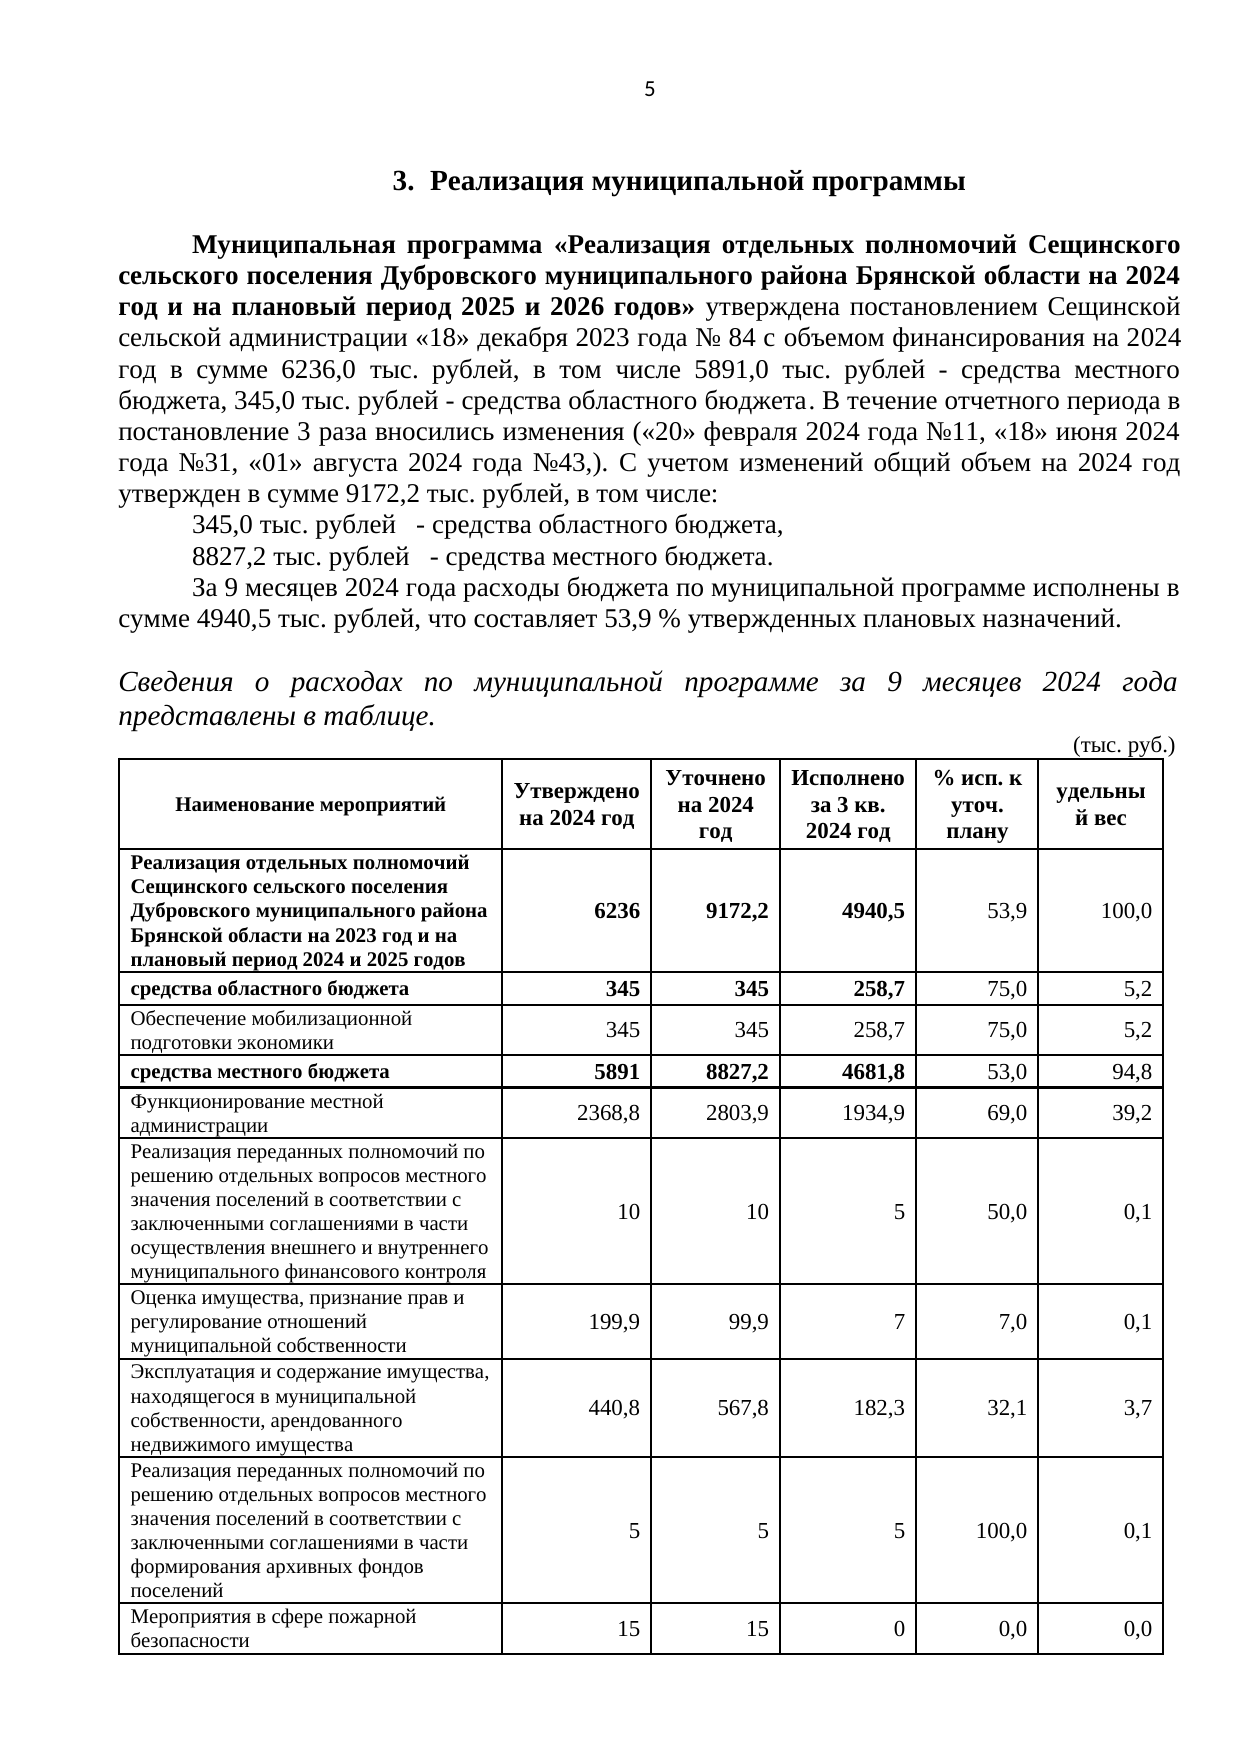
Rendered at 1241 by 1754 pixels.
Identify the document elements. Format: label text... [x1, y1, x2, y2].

table_cell Функционирование местной администрации [120, 1089, 501, 1137]
table_cell Реализация переданных полномочий по решению отдельных вопросов местного значения поселений в соответствии с заключенными соглашениями в части осуществления внешнего и внутреннего муниципального финансового контроля [120, 1139, 501, 1283]
list Реализация муниципальной программы [177, 163, 1181, 197]
text За 9 месяцев 2024 года расходы бюджета по муниципальной программе исполнены в сумме 4940,5 тыс. рублей, что составляет 53,9 % утвержденных плановых назначений. [118, 571, 1181, 633]
table_cell 100,0 [1039, 850, 1162, 971]
table_cell 345 [652, 1006, 779, 1054]
table_cell 100,0 [917, 1458, 1037, 1602]
table_header Исполнено за 3 кв. 2024 год [781, 760, 915, 848]
table_cell 199,9 [503, 1285, 650, 1357]
table_cell 5 [503, 1458, 650, 1602]
table_cell Реализация отдельных полномочий Сещинского сельского поселения Дубровского муниципального района Брянской области на 2023 год и на плановый период 2024 и 2025 годов [120, 850, 501, 971]
table_header % исп. к уточ. плану [917, 760, 1037, 848]
table_cell 53,0 [917, 1056, 1037, 1086]
table_cell 7,0 [917, 1285, 1037, 1357]
table_cell Эксплуатация и содержание имущества, находящегося в муниципальной собственности, арендованного недвижимого имущества [120, 1360, 501, 1456]
table_cell 75,0 [917, 1006, 1037, 1054]
table_cell 5 [652, 1458, 779, 1602]
table_cell 94,8 [1039, 1056, 1162, 1086]
table_cell 5 [781, 1139, 915, 1283]
text (тыс. руб.) [118, 731, 1181, 758]
table_cell 0,0 [917, 1604, 1037, 1652]
table_cell 3,7 [1039, 1360, 1162, 1456]
table_cell 567,8 [652, 1360, 779, 1456]
table_cell 99,9 [652, 1285, 779, 1357]
table_header Наименование мероприятий [120, 760, 501, 848]
table_cell 5891 [503, 1056, 650, 1086]
text Сведения о расходах по муниципальной программе за 9 месяцев 2024 года представлены в таблице. [118, 664, 1181, 731]
text 8827,2 тыс. рублей - средства местного бюджета. [118, 539, 1181, 571]
table_cell 75,0 [917, 973, 1037, 1003]
table_cell 50,0 [917, 1139, 1037, 1283]
table_cell 6236 [503, 850, 650, 971]
table_cell 4940,5 [781, 850, 915, 971]
table_cell 345 [503, 973, 650, 1003]
table_cell Оценка имущества, признание прав и регулирование отношений муниципальной собственности [120, 1285, 501, 1357]
table_cell 5 [781, 1458, 915, 1602]
table_cell 9172,2 [652, 850, 779, 971]
table_cell 182,3 [781, 1360, 915, 1456]
table_cell 32,1 [917, 1360, 1037, 1456]
table_cell 258,7 [781, 1006, 915, 1054]
table_cell 69,0 [917, 1089, 1037, 1137]
table_cell 5,2 [1039, 1006, 1162, 1054]
table_cell Обеспечение мобилизационной подготовки экономики [120, 1006, 501, 1054]
table_cell средства областного бюджета [120, 973, 501, 1003]
table_header Уточнено на 2024 год [652, 760, 779, 848]
table_cell 15 [652, 1604, 779, 1652]
table_cell 7 [781, 1285, 915, 1357]
table_cell 345 [503, 1006, 650, 1054]
table_cell 440,8 [503, 1360, 650, 1456]
table_cell 15 [503, 1604, 650, 1652]
text Муниципальная программа «Реализация отдельных полномочий Сещинского сельского поселения Дубровского муниципального района Брянской области на 2024 год и на плановый период 2025 и 2026 годов» утверждена постановлением Сещинской сельской администрации «18» декабря 2023 года № 84 с объемом финансирования на 2024 год в сумме 6236,0 тыс. рублей, в том числе 5891,0 тыс. рублей - средства местного бюджета, 345,0 тыс. рублей - средства областного бюджета. В течение отчетного периода в постановление 3 раза вносились изменения («20» февраля 2024 года №11, «18» июня 2024 года №31, «01» августа 2024 года №43,). С учетом изменений общий объем на 2024 год утвержден в сумме 9172,2 тыс. рублей, в том числе: [118, 228, 1181, 508]
table_cell 0 [781, 1604, 915, 1652]
text 345,0 тыс. рублей - средства областного бюджета, [118, 508, 1181, 539]
table_cell 4681,8 [781, 1056, 915, 1086]
table_cell Мероприятия в сфере пожарной безопасности [120, 1604, 501, 1652]
table_cell 1934,9 [781, 1089, 915, 1137]
table_cell 2803,9 [652, 1089, 779, 1137]
table_cell 53,9 [917, 850, 1037, 971]
table_cell 258,7 [781, 973, 915, 1003]
table_cell 5,2 [1039, 973, 1162, 1003]
table_cell 8827,2 [652, 1056, 779, 1086]
table_header Утверждено на 2024 год [503, 760, 650, 848]
table_cell 0,0 [1039, 1604, 1162, 1652]
table_cell 345 [652, 973, 779, 1003]
table_cell Реализация переданных полномочий по решению отдельных вопросов местного значения поселений в соответствии с заключенными соглашениями в части формирования архивных фондов поселений [120, 1458, 501, 1602]
table_cell средства местного бюджета [120, 1056, 501, 1086]
table_cell 2368,8 [503, 1089, 650, 1137]
table_header удельный вес [1039, 760, 1162, 848]
table_cell 10 [652, 1139, 779, 1283]
table_cell 39,2 [1039, 1089, 1162, 1137]
table_cell 0,1 [1039, 1458, 1162, 1602]
table_cell 0,1 [1039, 1139, 1162, 1283]
table_cell 0,1 [1039, 1285, 1162, 1357]
table_cell 10 [503, 1139, 650, 1283]
